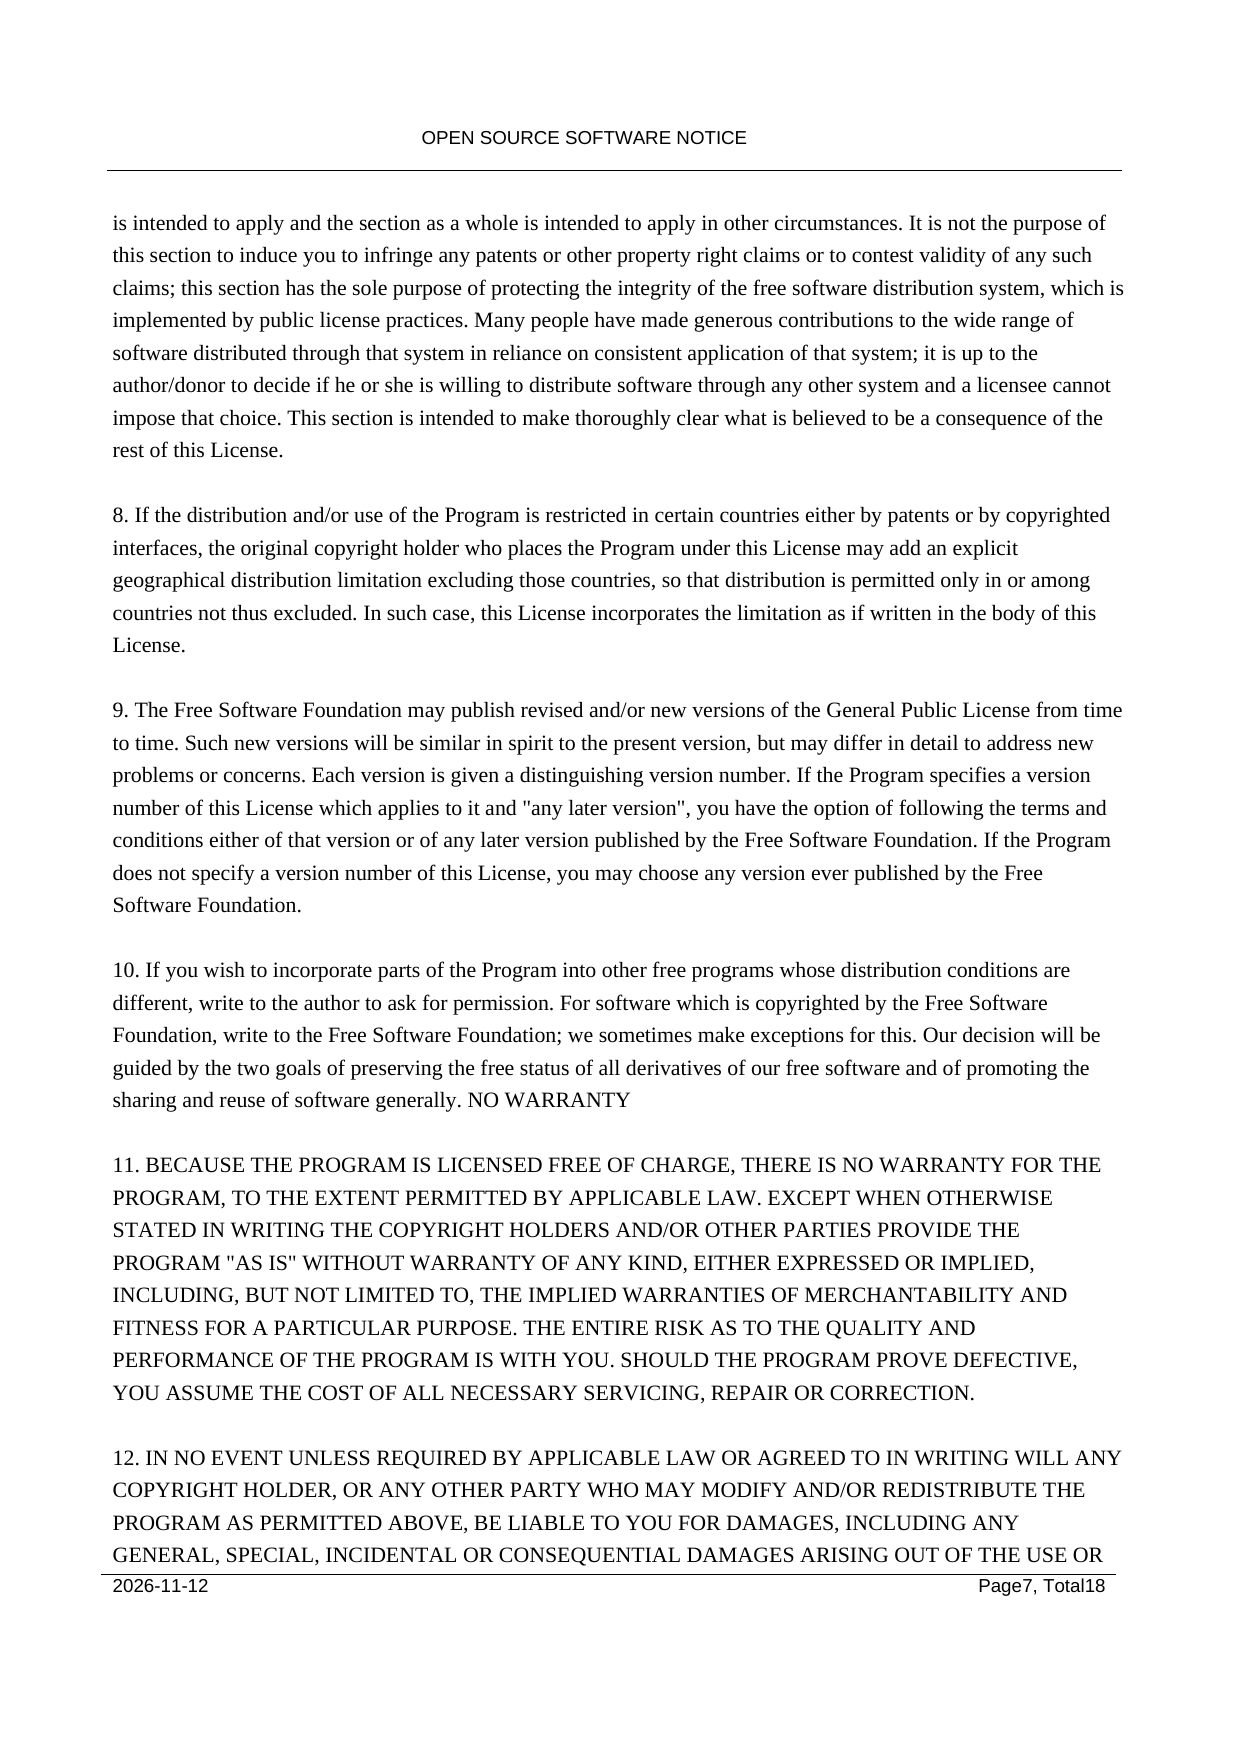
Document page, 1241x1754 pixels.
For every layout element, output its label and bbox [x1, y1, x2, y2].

text [112, 206, 1128, 1571]
